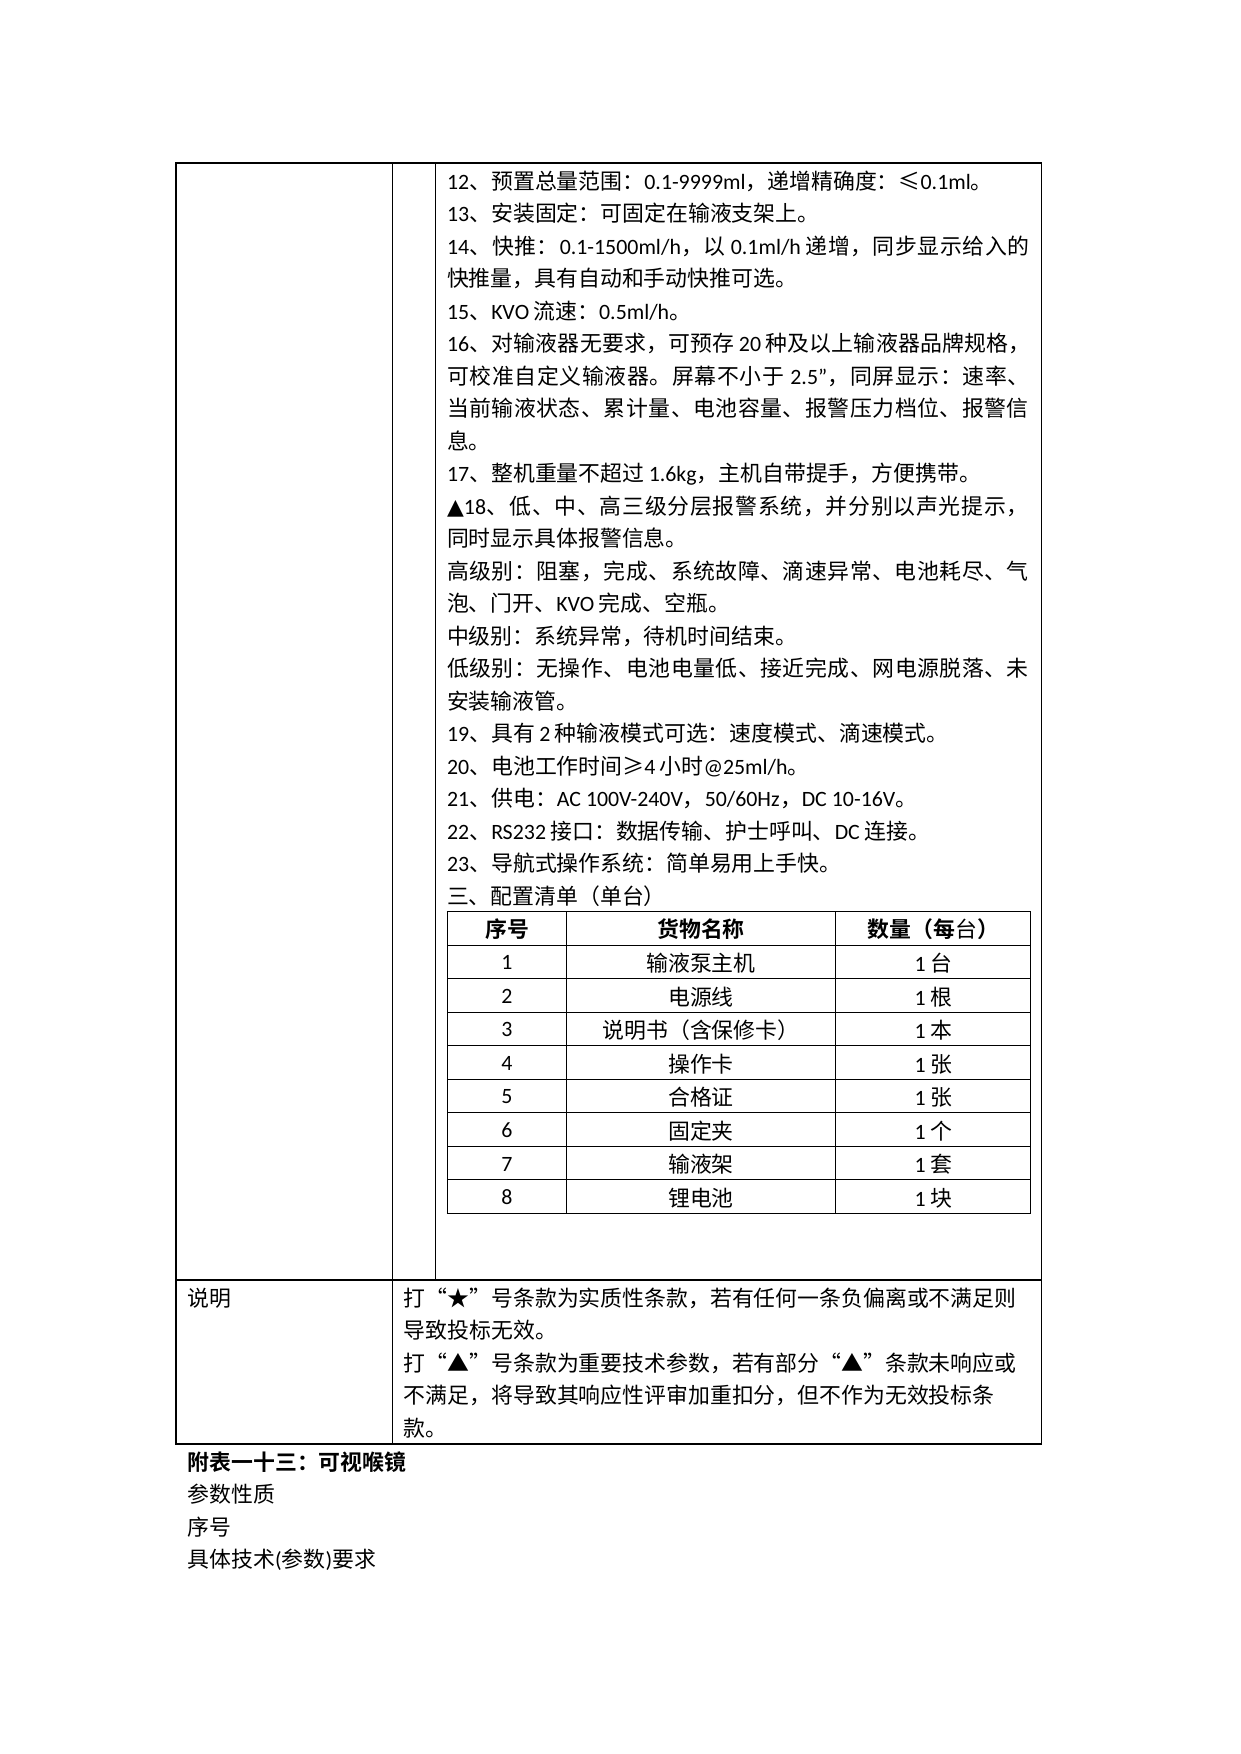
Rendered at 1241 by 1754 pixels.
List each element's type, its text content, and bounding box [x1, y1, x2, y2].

text 附表一十三：可视喉镜 [187, 1444, 1053, 1477]
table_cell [436, 164, 1041, 1279]
table_cell [177, 164, 392, 1279]
table_cell 说明 [177, 1281, 392, 1443]
table_cell 打“★”号条款为实质性条款，若有任何一条负偏离或不满足则导致投标无效。 打“▲”号条款为重要技术参数，若有部分“▲”条款未响应或不满足，将导致其响应性评审加重扣分，但不作为无效投标条款。 [393, 1281, 1041, 1443]
table_cell 1 [393, 164, 435, 1279]
